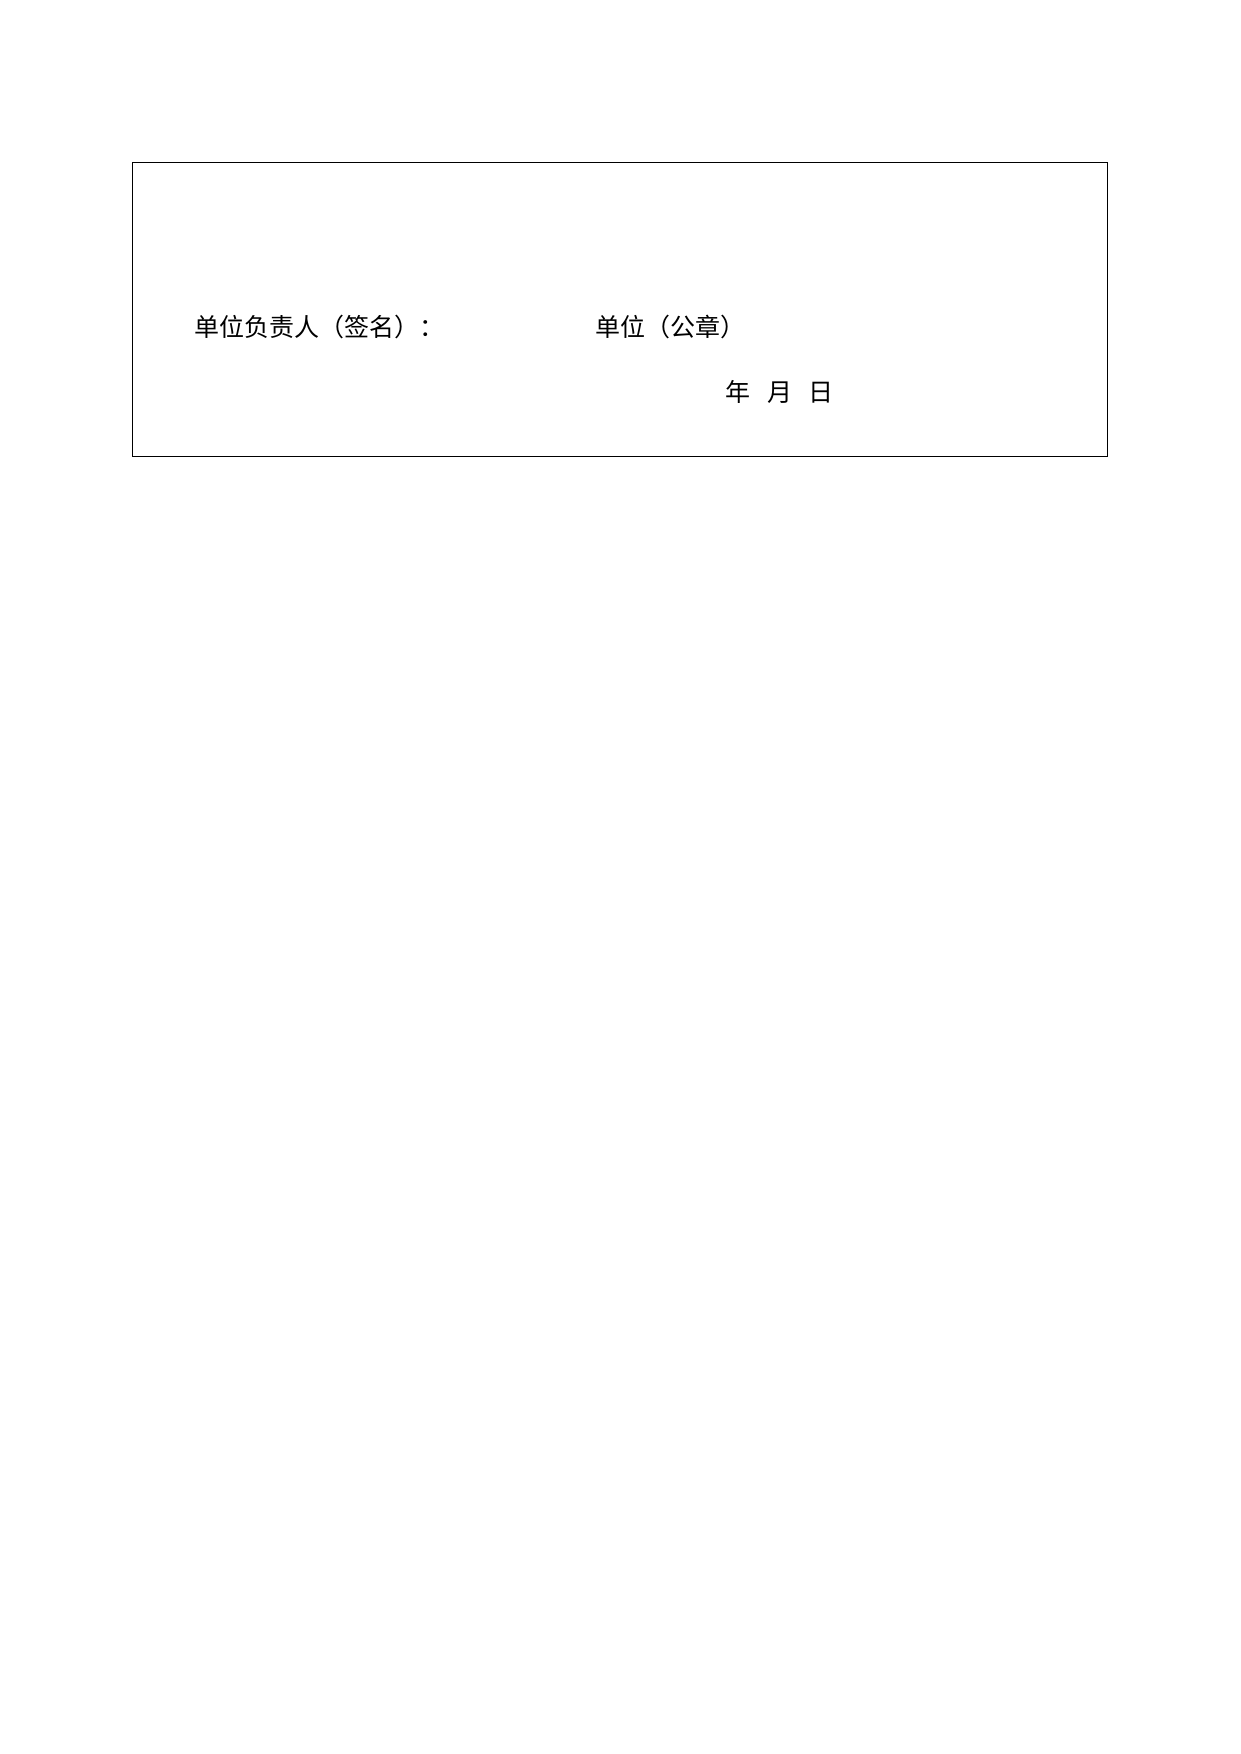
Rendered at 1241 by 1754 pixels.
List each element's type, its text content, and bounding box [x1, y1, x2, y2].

table_cell 单位负责人（签名）： 单位（公章） 年 月 日 [133, 163, 1107, 456]
